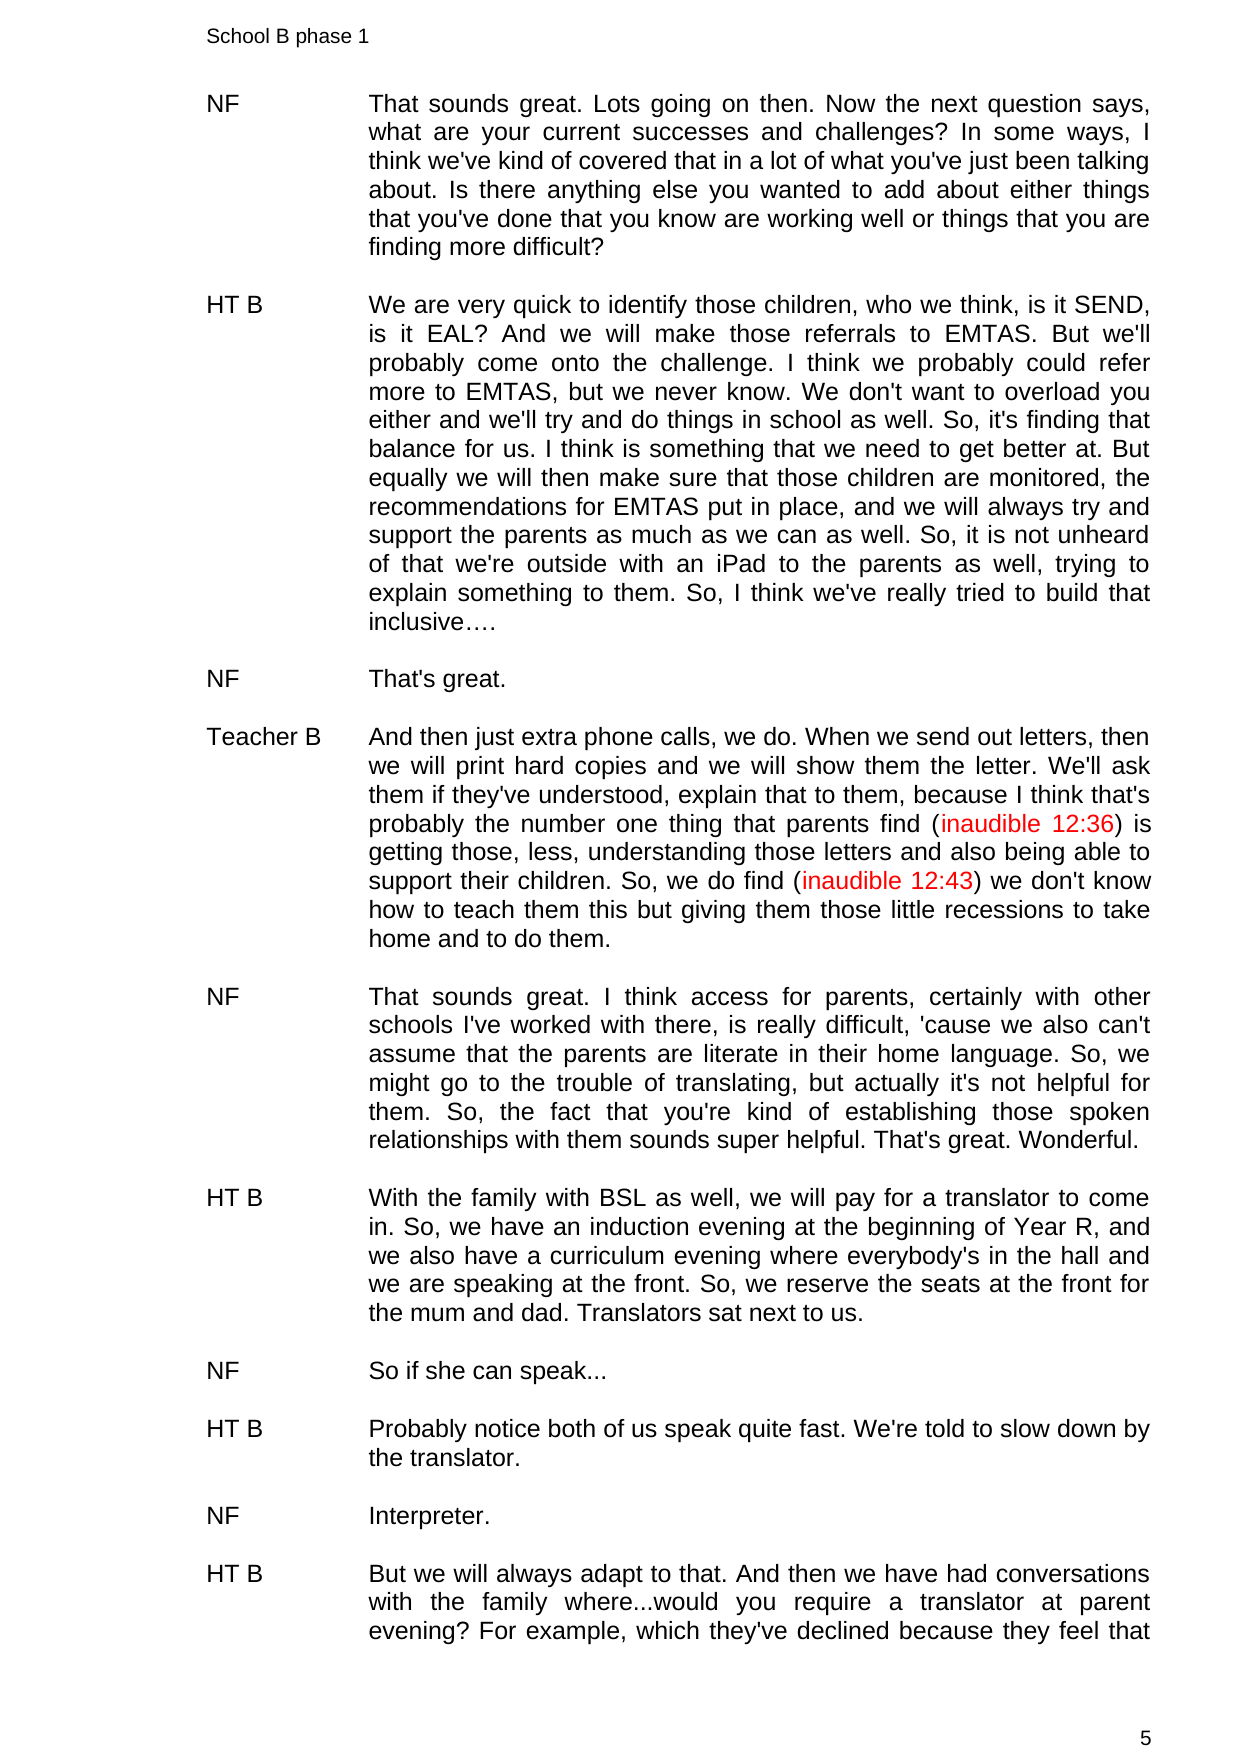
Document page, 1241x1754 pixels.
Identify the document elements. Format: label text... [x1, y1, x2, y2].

text NF Interpreter. [206, 1501, 1152, 1529]
text Teacher B And then just extra phone calls, we do. When we send out letters, then we will print hard copies and we will show them the letter. We'll ask them if they've understood, explain that to them, because I think that's probably the number one thing that parents find (inaudible 12:36) is getting those, less, understanding those letters and also being able to support their children. So, we do find (inaudible 12:43) we don't know how to teach them this but giving them those little recessions to take home and to do them. [206, 722, 1152, 952]
text NF That sounds great. I think access for parents, certainly with other schools I've worked with there, is really difficult, 'cause we also can't assume that the parents are literate in their home language. So, we might go to the trouble of translating, but actually it's not helpful for them. So, the fact that you're kind of establishing those spoken relationships with them sounds super helpful. That's great. Wonderful. [206, 982, 1152, 1154]
text HT B With the family with BSL as well, we will pay for a translator to come in. So, we have an induction evening at the beginning of Year R, and we also have a curriculum evening where everybody's in the hall and we are speaking at the front. So, we reserve the seats at the front for the mum and dad. Translators sat next to us. [206, 1183, 1152, 1327]
text NF That's great. [206, 664, 1152, 693]
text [206, 1559, 1152, 1645]
text NF So if she can speak... [206, 1356, 1152, 1385]
text HT B Probably notice both of us speak quite fast. We're told to slow down by the translator. [206, 1414, 1152, 1472]
text HT B We are very quick to identify those children, who we think, is it SEND, is it EAL? And we will make those referrals to EMTAS. But we'll probably come onto the challenge. I think we probably could refer more to EMTAS, but we never know. We don't want to overload you either and we'll try and do things in school as well. So, it's finding that balance for us. I think is something that we need to get better at. But equally we will then make sure that those children are monitored, the recommendations for EMTAS put in place, and we will always try and support the parents as much as we can as well. So, it is not unheard of that we're outside with an iPad to the parents as well, trying to explain something to them. So, I think we've really tried to build that inclusive…. [206, 290, 1152, 635]
text NF That sounds great. Lots going on then. Now the next question says, what are your current successes and challenges? In some ways, I think we've kind of covered that in a lot of what you've just been talking about. Is there anything else you wanted to add about either things that you've done that you know are working well or things that you are finding more difficult? [206, 89, 1152, 261]
